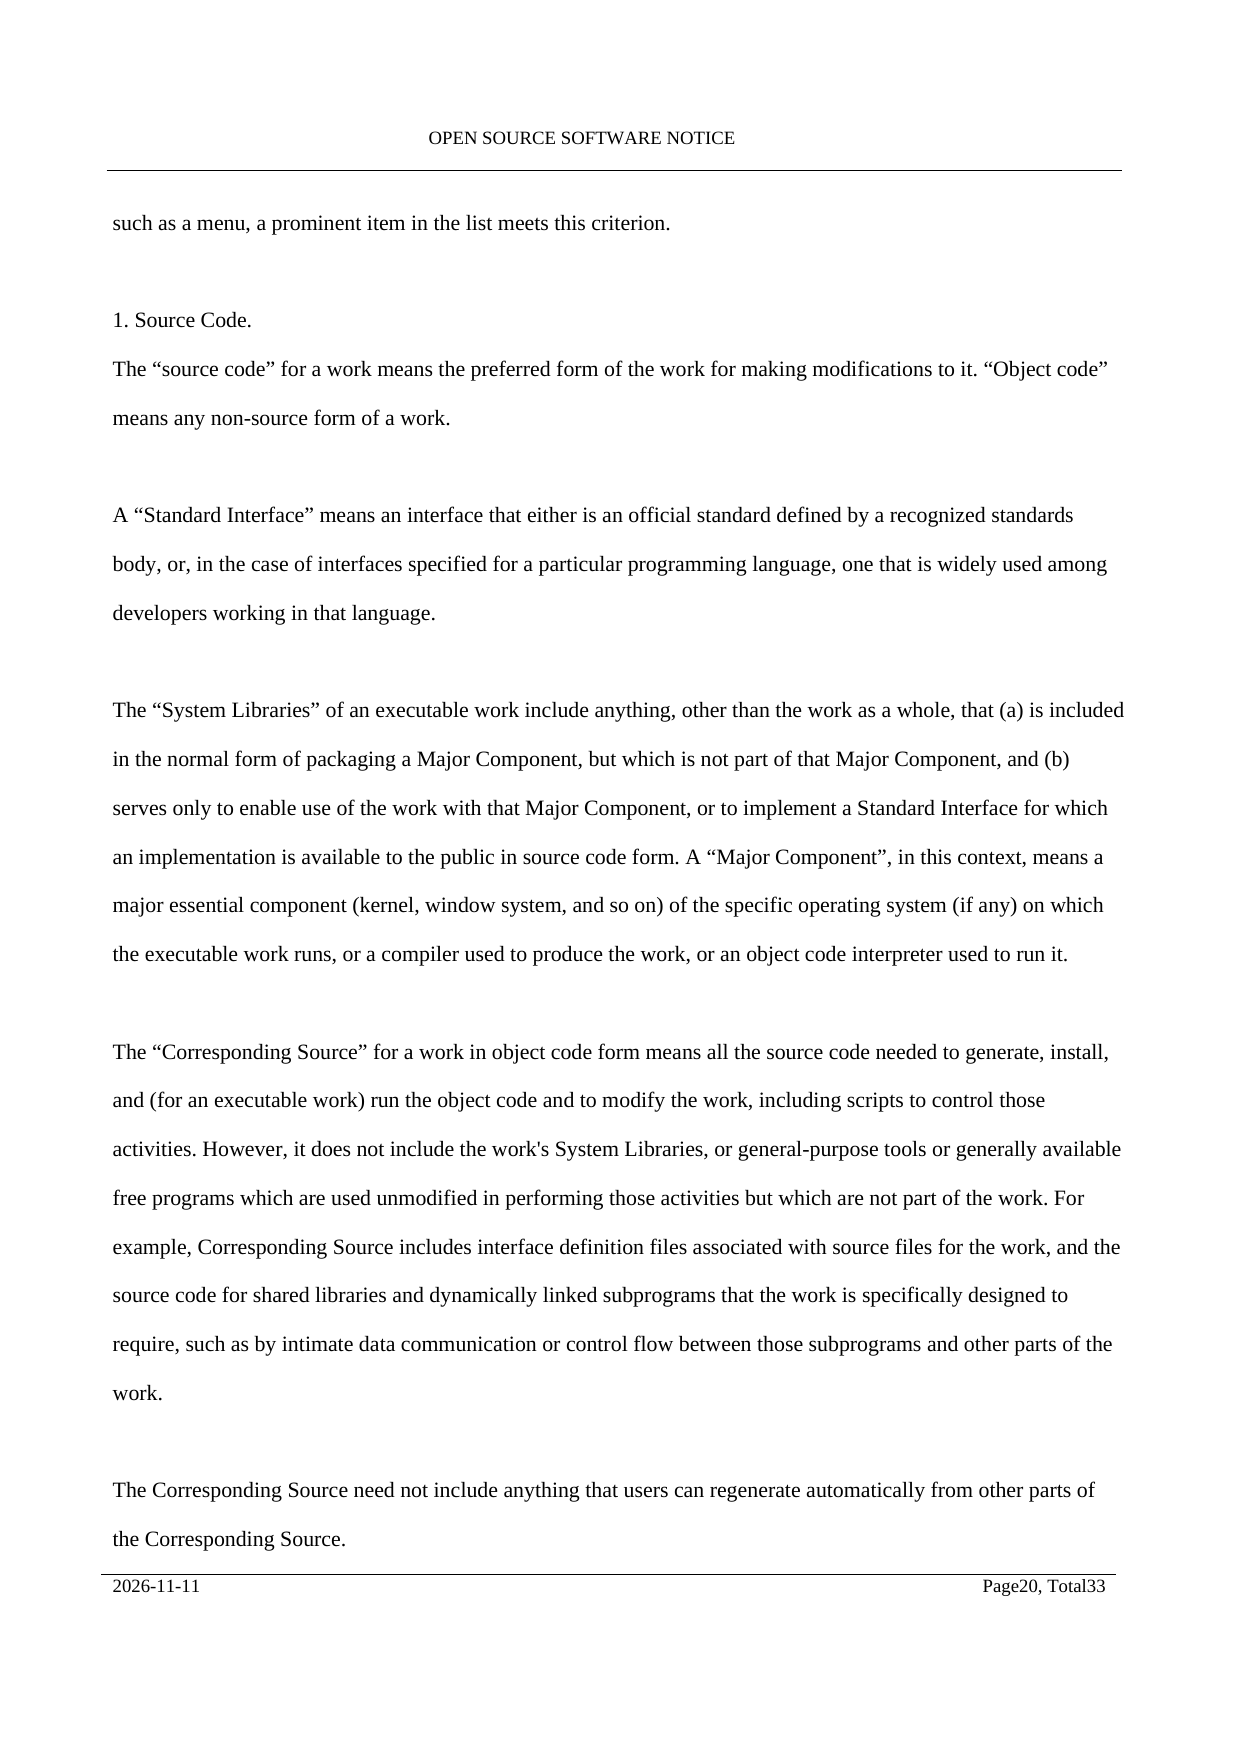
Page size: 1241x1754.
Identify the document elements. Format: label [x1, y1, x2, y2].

text [112, 206, 1128, 1555]
